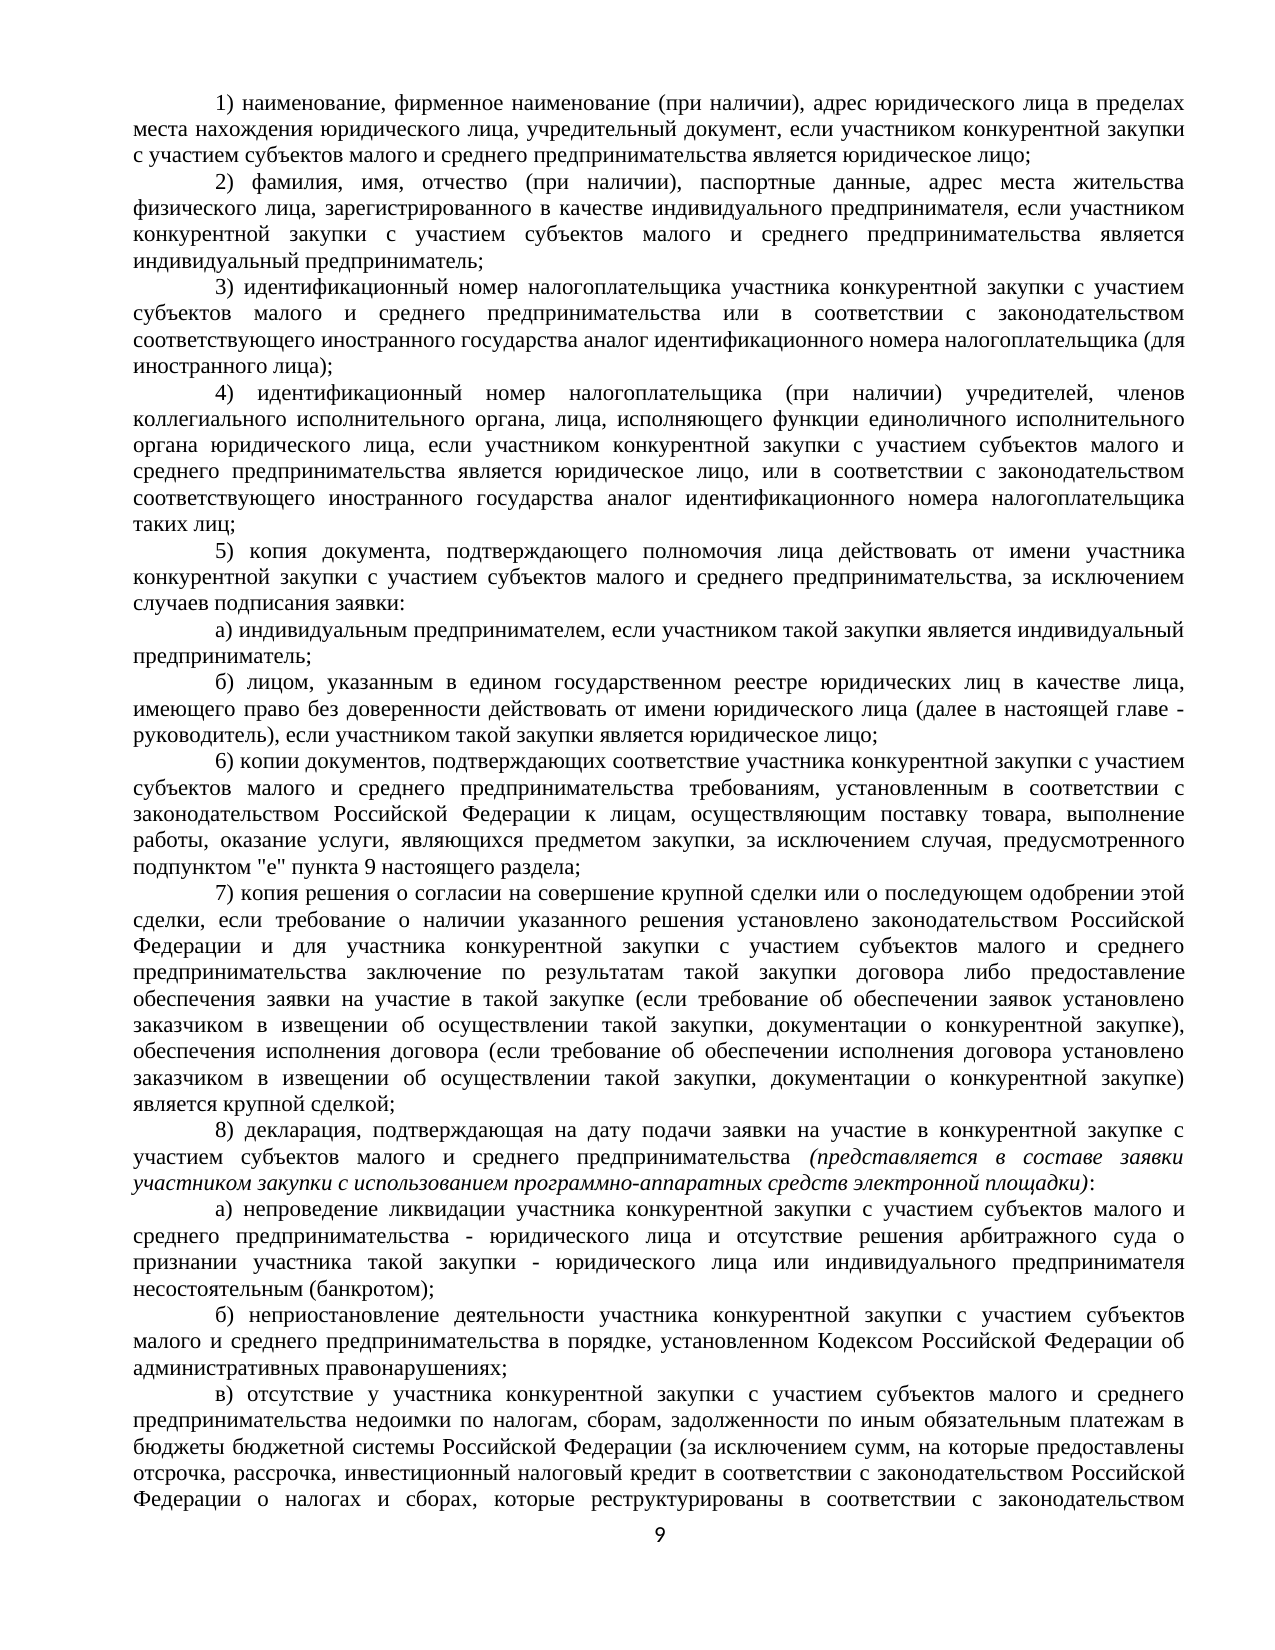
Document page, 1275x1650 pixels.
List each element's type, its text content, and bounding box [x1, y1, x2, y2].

text б) лицом, указанным в едином государственном реестре юридических лиц в качестве лица, имеющего право без доверенности действовать от имени юридического лица (далее в настоящей главе - руководитель), если участником такой закупки является юридическое лицо; [133, 668, 1186, 747]
text а) непроведение ликвидации участника конкурентной закупки с участием субъектов малого и среднего предпринимательства - юридического лица и отсутствие решения арбитражного суда о признании участника такой закупки - юридического лица или индивидуального предпринимателя несостоятельным (банкротом); [133, 1196, 1186, 1301]
text а) индивидуальным предпринимателем, если участником такой закупки является индивидуальный предприниматель; [133, 616, 1186, 668]
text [133, 1380, 1186, 1512]
text 5) копия документа, подтверждающего полномочия лица действовать от имени участника конкурентной закупки с участием субъектов малого и среднего предпринимательства, за исключением случаев подписания заявки: [133, 537, 1186, 616]
text 6) копии документов, подтверждающих соответствие участника конкурентной закупки с участием субъектов малого и среднего предпринимательства требованиям, установленным в соответствии с законодательством Российской Федерации к лицам, осуществляющим поставку товара, выполнение работы, оказание услуги, являющихся предметом закупки, за исключением случая, предусмотренного подпунктом "е" пункта 9 настоящего раздела; [133, 747, 1186, 879]
text 4) идентификационный номер налогоплательщика (при наличии) учредителей, членов коллегиального исполнительного органа, лица, исполняющего функции единоличного исполнительного органа юридического лица, если участником конкурентной закупки с участием субъектов малого и среднего предпринимательства является юридическое лицо, или в соответствии с законодательством соответствующего иностранного государства аналог идентификационного номера налогоплательщика таких лиц; [133, 378, 1186, 537]
text 2) фамилия, имя, отчество (при наличии), паспортные данные, адрес места жительства физического лица, зарегистрированного в качестве индивидуального предпринимателя, если участником конкурентной закупки с участием субъектов малого и среднего предпринимательства является индивидуальный предприниматель; [133, 168, 1186, 273]
text 1) наименование, фирменное наименование (при наличии), адрес юридического лица в пределах места нахождения юридического лица, учредительный документ, если участником конкурентной закупки с участием субъектов малого и среднего предпринимательства является юридическое лицо; [133, 89, 1186, 168]
text б) неприостановление деятельности участника конкурентной закупки с участием субъектов малого и среднего предпринимательства в порядке, установленном Кодексом Российской Федерации об административных правонарушениях; [133, 1301, 1186, 1380]
text 8) декларация, подтверждающая на дату подачи заявки на участие в конкурентной закупке с участием субъектов малого и среднего предпринимательства (представляется в составе заявки участником закупки с использованием программно-аппаратных средств электронной площадки): [133, 1116, 1186, 1196]
text 7) копия решения о согласии на совершение крупной сделки или о последующем одобрении этой сделки, если требование о наличии указанного решения установлено законодательством Российской Федерации и для участника конкурентной закупки с участием субъектов малого и среднего предпринимательства заключение по результатам такой закупки договора либо предоставление обеспечения заявки на участие в такой закупке (если требование об обеспечении заявок установлено заказчиком в извещении об осуществлении такой закупки, документации о конкурентной закупке), обеспечения исполнения договора (если требование об обеспечении исполнения договора установлено заказчиком в извещении об осуществлении такой закупки, документации о конкурентной закупке) является крупной сделкой; [133, 879, 1186, 1116]
text 3) идентификационный номер налогоплательщика участника конкурентной закупки с участием субъектов малого и среднего предпринимательства или в соответствии с законодательством соответствующего иностранного государства аналог идентификационного номера налогоплательщика (для иностранного лица); [133, 273, 1186, 378]
